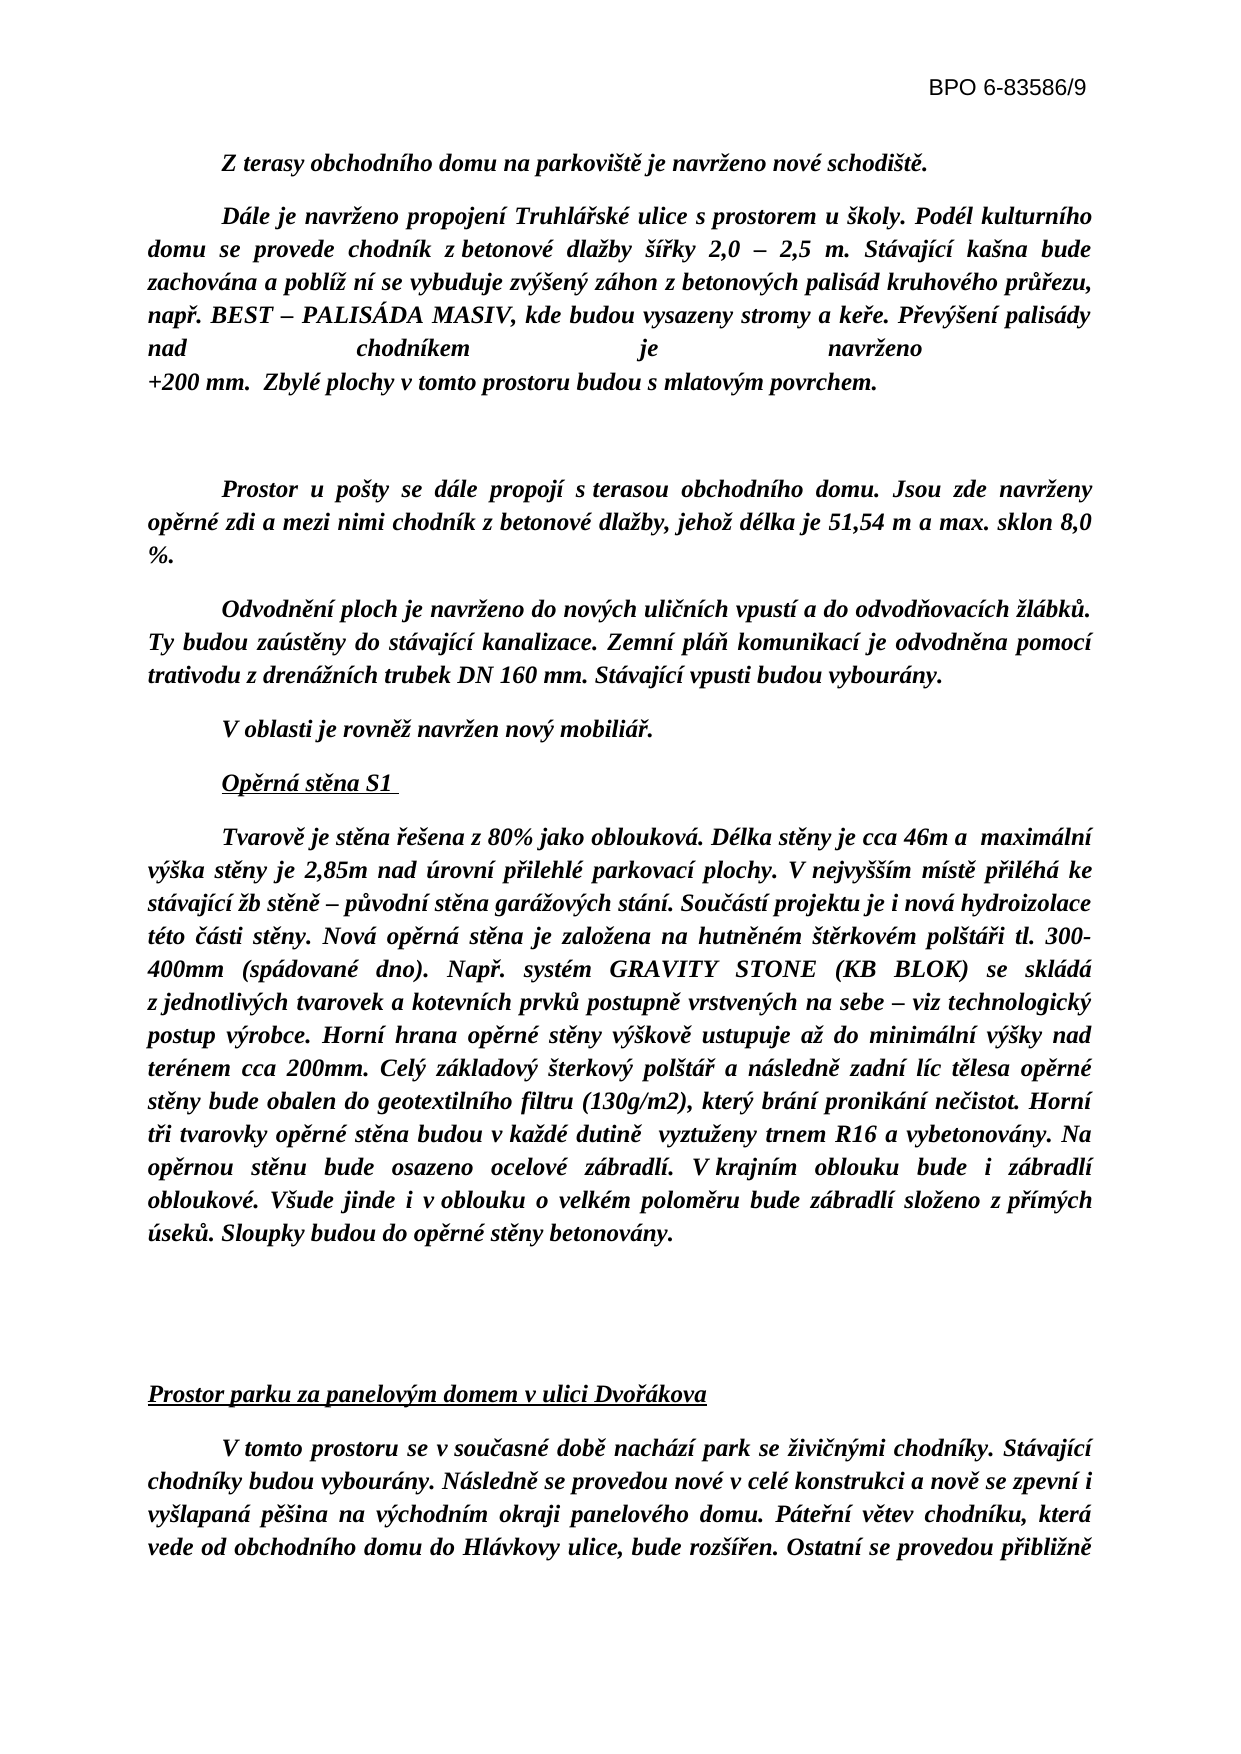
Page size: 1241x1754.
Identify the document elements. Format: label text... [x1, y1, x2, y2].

text Opěrná stěna S1 [148, 768, 1093, 797]
text Prostor u pošty se dále propojí s terasou obchodního domu. Jsou zde navrženy opěrné zdi a mezi nimi chodník z betonové dlažby, jehož délka je 51,54 m a max. sklon 8,0 %. [148, 474, 1093, 569]
text Z terasy obchodního domu na parkoviště je navrženo nové schodiště. [148, 148, 1093, 176]
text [148, 1433, 1093, 1561]
text V oblasti je rovněž navržen nový mobiliář. [148, 714, 1093, 743]
text Prostor parku za panelovým domem v ulici Dvořákova [148, 1379, 1093, 1408]
text Tvarově je stěna řešena z 80% jako oblouková. Délka stěny je cca 46m a maximální výška stěny je 2,85m nad úrovní přilehlé parkovací plochy. V nejvyšším místě přiléhá ke stávající žb stěně – původní stěna garážových stání. Součástí projektu je i nová hydroizolace této části stěny. Nová opěrná stěna je založena na hutněném štěrkovém polštáři tl. 300-400mm (spádované dno). Např. systém GRAVITY STONE (KB BLOK) se skládá z jednotlivých tvarovek a kotevních prvků postupně vrstvených na sebe – viz technologický postup výrobce. Horní hrana opěrné stěny výškově ustupuje až do minimální výšky nad terénem cca 200mm. Celý základový šterkový polštář a následně zadní líc tělesa opěrné stěny bude obalen do geotextilního filtru (130g/m2), který brání pronikání nečistot. Horní tři tvarovky opěrné stěna budou v každé dutině vyztuženy trnem R16 a vybetonovány. Na opěrnou stěnu bude osazeno ocelové zábradlí. V krajním oblouku bude i zábradlí obloukové. Všude jinde i v oblouku o velkém poloměru bude zábradlí složeno z přímých úseků. Sloupky budou do opěrné stěny betonovány. [148, 822, 1093, 1247]
text Odvodnění ploch je navrženo do nových uličních vpustí a do odvodňovacích žlábků. Ty budou zaústěny do stávající kanalizace. Zemní pláň komunikací je odvodněna pomocí trativodu z drenážních trubek DN 160 mm. Stávající vpusti budou vybourány. [148, 594, 1093, 689]
text Dále je navrženo propojení Truhlářské ulice s prostorem u školy. Podél kulturního domu se provede chodník z betonové dlažby šířky 2,0 – 2,5 m. Stávající kašna bude zachována a poblíž ní se vybuduje zvýšený záhon z betonových palisád kruhového průřezu, např. BEST – PALISÁDA MASIV, kde budou vysazeny stromy a keře. Převýšení palisády nad chodníkem je navrženo +200 mm. Zbylé plochy v tomto prostoru budou s mlatovým povrchem. [148, 201, 1093, 395]
